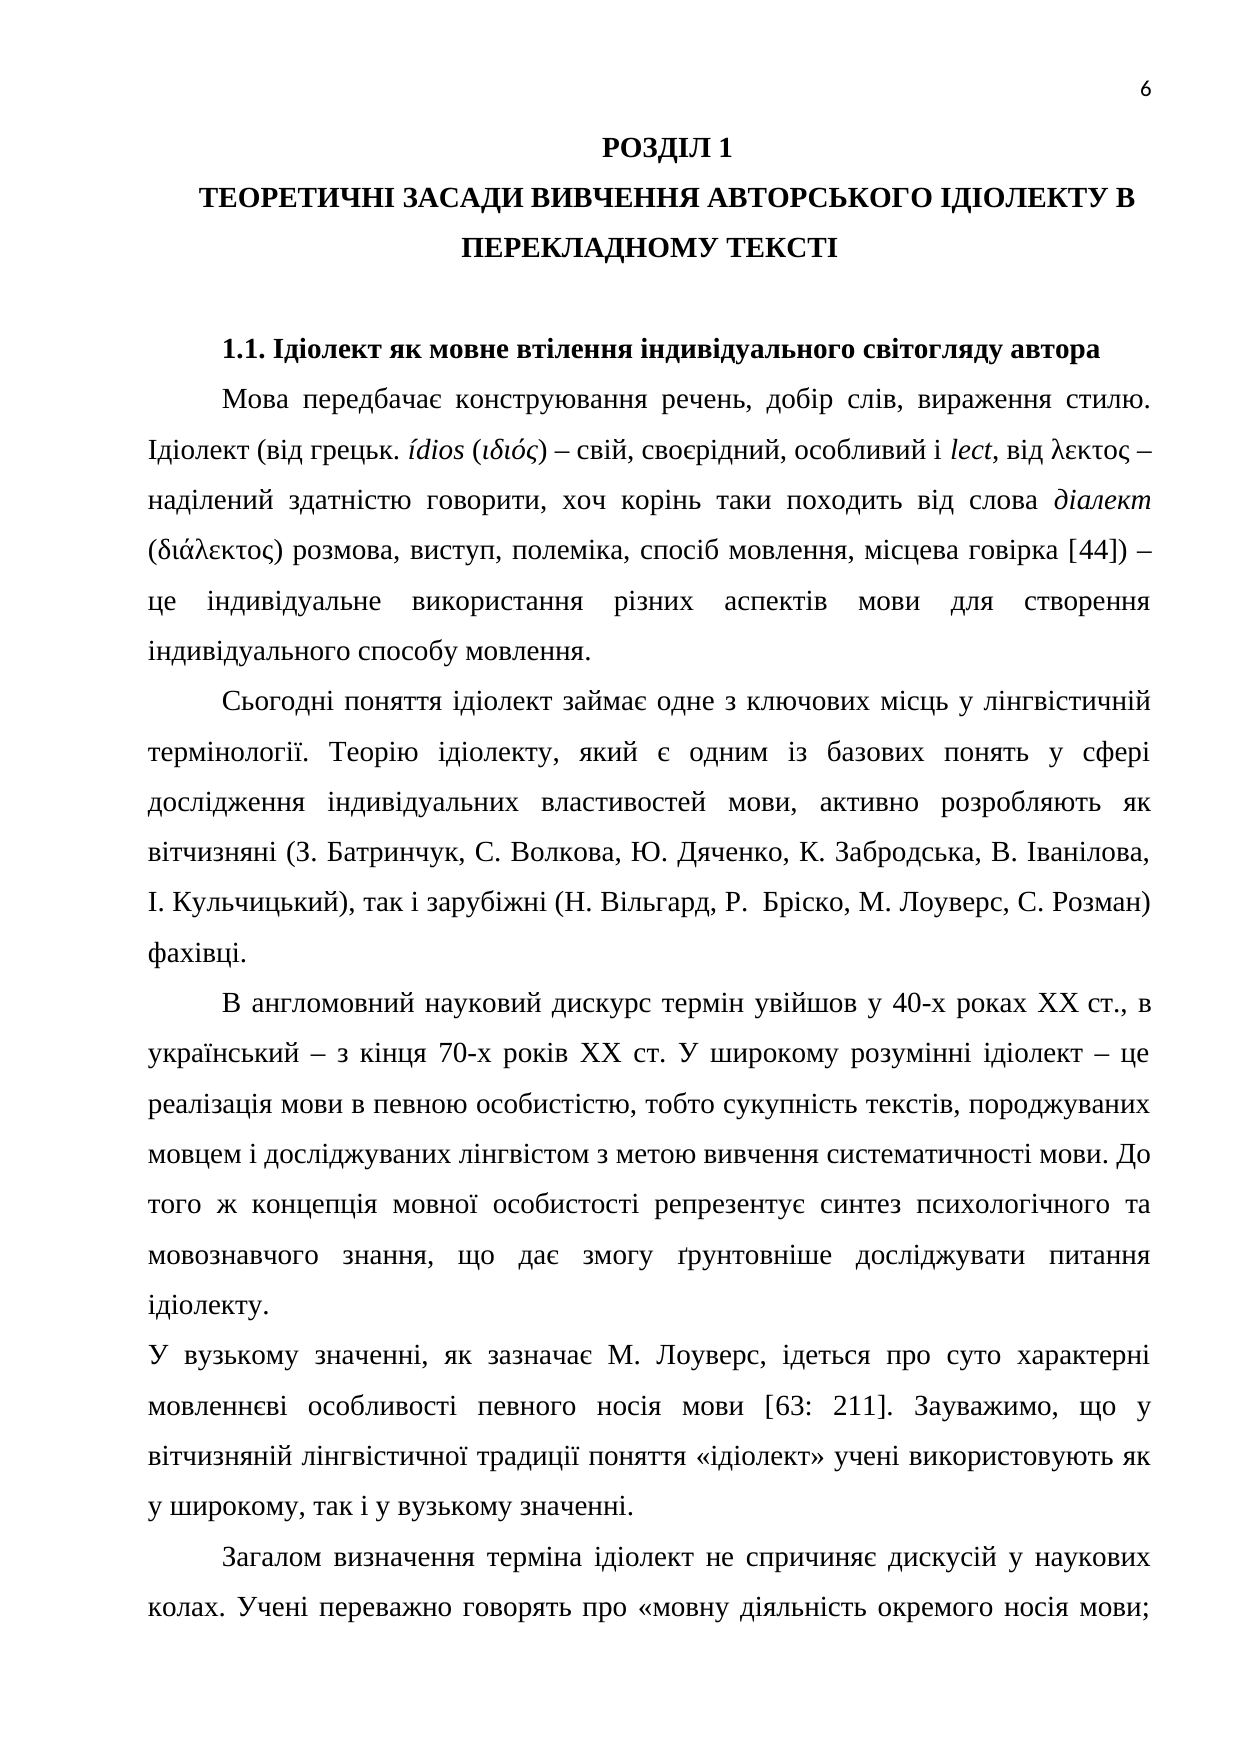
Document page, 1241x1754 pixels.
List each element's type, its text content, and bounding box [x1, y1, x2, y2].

subtitle РОЗДІЛ 1 [148, 130, 1152, 163]
text Сьогодні поняття ідіолект займає одне з ключових місць у лінгвістичній термінології. Теорію ідіолекту, який є одним із базових понять у сфері дослідження індивідуальних властивостей мови, активно розробляють як вітчизняні (З. Батринчук, С. Волкова, Ю. Дяченко, К. Забродська, В. Іванілова, І. Кульчицький), так і зарубіжні (Н. Вільгард, Р. Бріско, М. Лоуверс, С. Розман) фахівці. [148, 683, 1152, 968]
text Мова передбачає конструювання речень, добір слів, вираження стилю. Ідіолект (від грецьк. ídios (ιδιός) – свій, своєрідний, особливий і lect, від λεκτος – наділений здатністю говорити, хоч корінь таки походить від слова діалект (διάλεκτος) розмова, виступ, полеміка, спосіб мовлення, місцева говірка [44]) – це індивідуальне використання різних аспектів мови для створення індивідуального способу мовлення. [148, 381, 1152, 667]
subtitle 1.1. Ідіолект як мовне втілення індивідуального світогляду автора [148, 331, 1152, 365]
text У вузькому значенні, як зазначає М. Лоуверс, ідеться про суто характерні мовленнєві особливості певного носія мови [63: 211]. Зауважимо, що у вітчизняній лінгвістичної традиції поняття «ідіолект» учені використовують як у широкому, так і у вузькому значенні. [148, 1337, 1152, 1522]
subtitle ТЕОРЕТИЧНІ ЗАСАДИ ВИВЧЕННЯ АВТОРСЬКОГО ІДІОЛЕКТУ В ПЕРЕКЛАДНОМУ ТЕКСТІ [148, 180, 1152, 264]
text В англомовний науковий дискурс термін увійшов у 40-х роках ХХ ст., в український – з кінця 70-х років ХХ ст. У широкому розумінні ідіолект – це реалізація мови в певною особистістю, тобто сукупність текстів, породжуваних мовцем і досліджуваних лінгвістом з метою вивчення систематичності мови. До того ж концепція мовної особистості репрезентує синтез психологічного та мовознавчого знання, що дає змогу ґрунтовніше досліджувати питання ідіолекту. [148, 985, 1152, 1321]
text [148, 1539, 1152, 1622]
